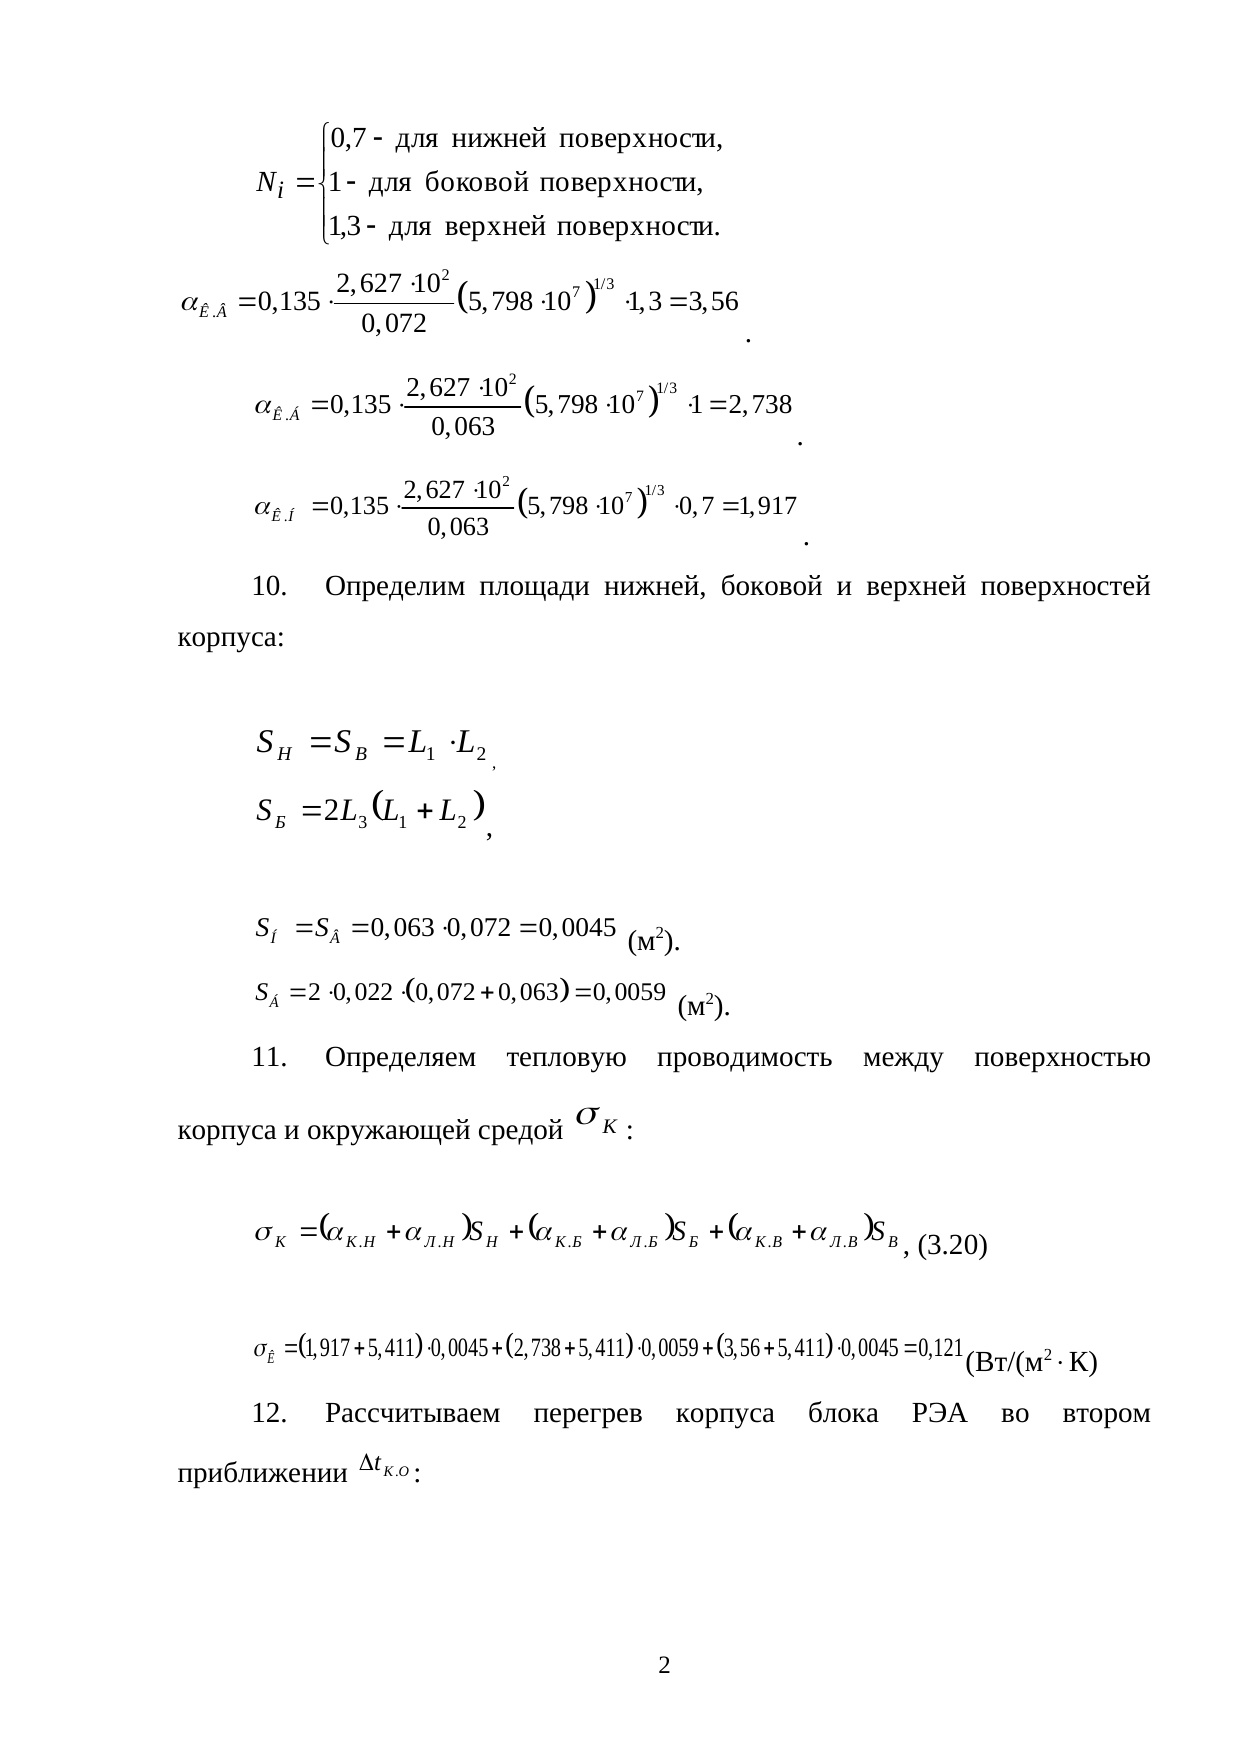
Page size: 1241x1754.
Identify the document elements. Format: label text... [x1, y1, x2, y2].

text (Вт/(м2К) [177, 1328, 1152, 1378]
text , [177, 789, 1152, 842]
list Рассчитываем перегрев корпуса блока РЭА во втором приближении : [177, 1395, 1152, 1489]
text . [177, 366, 1152, 452]
text (м2). [177, 973, 1152, 1022]
list Определяем тепловую проводимость между поверхностью корпуса и окружающей средой : [177, 1039, 1152, 1145]
text , [177, 719, 1152, 772]
text . [177, 469, 1152, 552]
text (м2). [177, 909, 1152, 957]
list Определим площади нижней, боковой и верхней поверхностей корпуса: [177, 568, 1152, 652]
text . [177, 118, 1152, 349]
text , (3.20) [177, 1212, 1152, 1261]
